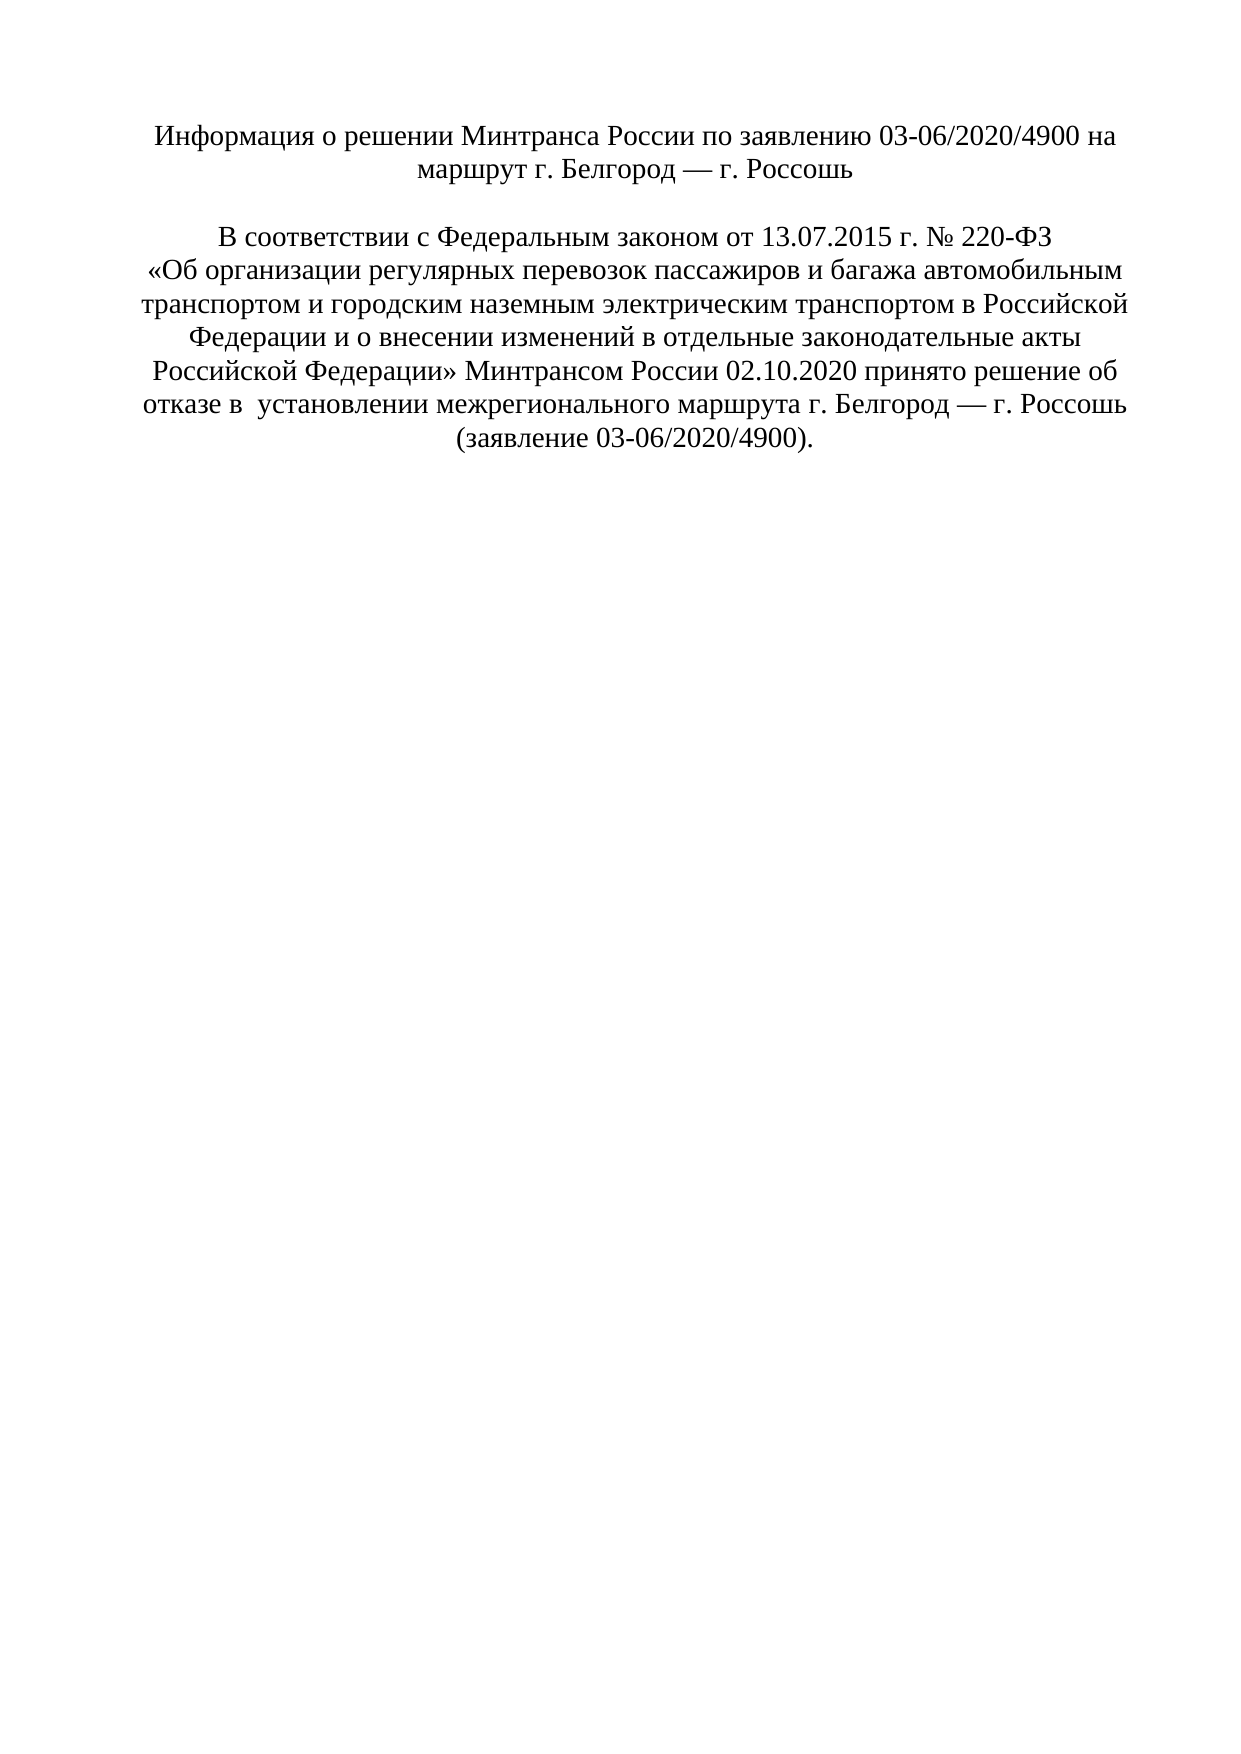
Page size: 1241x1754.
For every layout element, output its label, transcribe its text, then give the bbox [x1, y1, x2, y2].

text Информация о решении Минтранса России по заявлению 03-06/2020/4900 на маршрут г. Белгород — г. Россошь [118, 118, 1152, 185]
text В соответствии с Федеральным законом от 13.07.2015 г. № 220-ФЗ «Об организации регулярных перевозок пассажиров и багажа автомобильным транспортом и городским наземным электрическим транспортом в Российской Федерации и о внесении изменений в отдельные законодательные акты Российской Федерации» Минтрансом России 02.10.2020 принято решение об отказе в установлении межрегионального маршрута г. Белгород — г. Россошь (заявление 03-06/2020/4900). [118, 219, 1152, 453]
